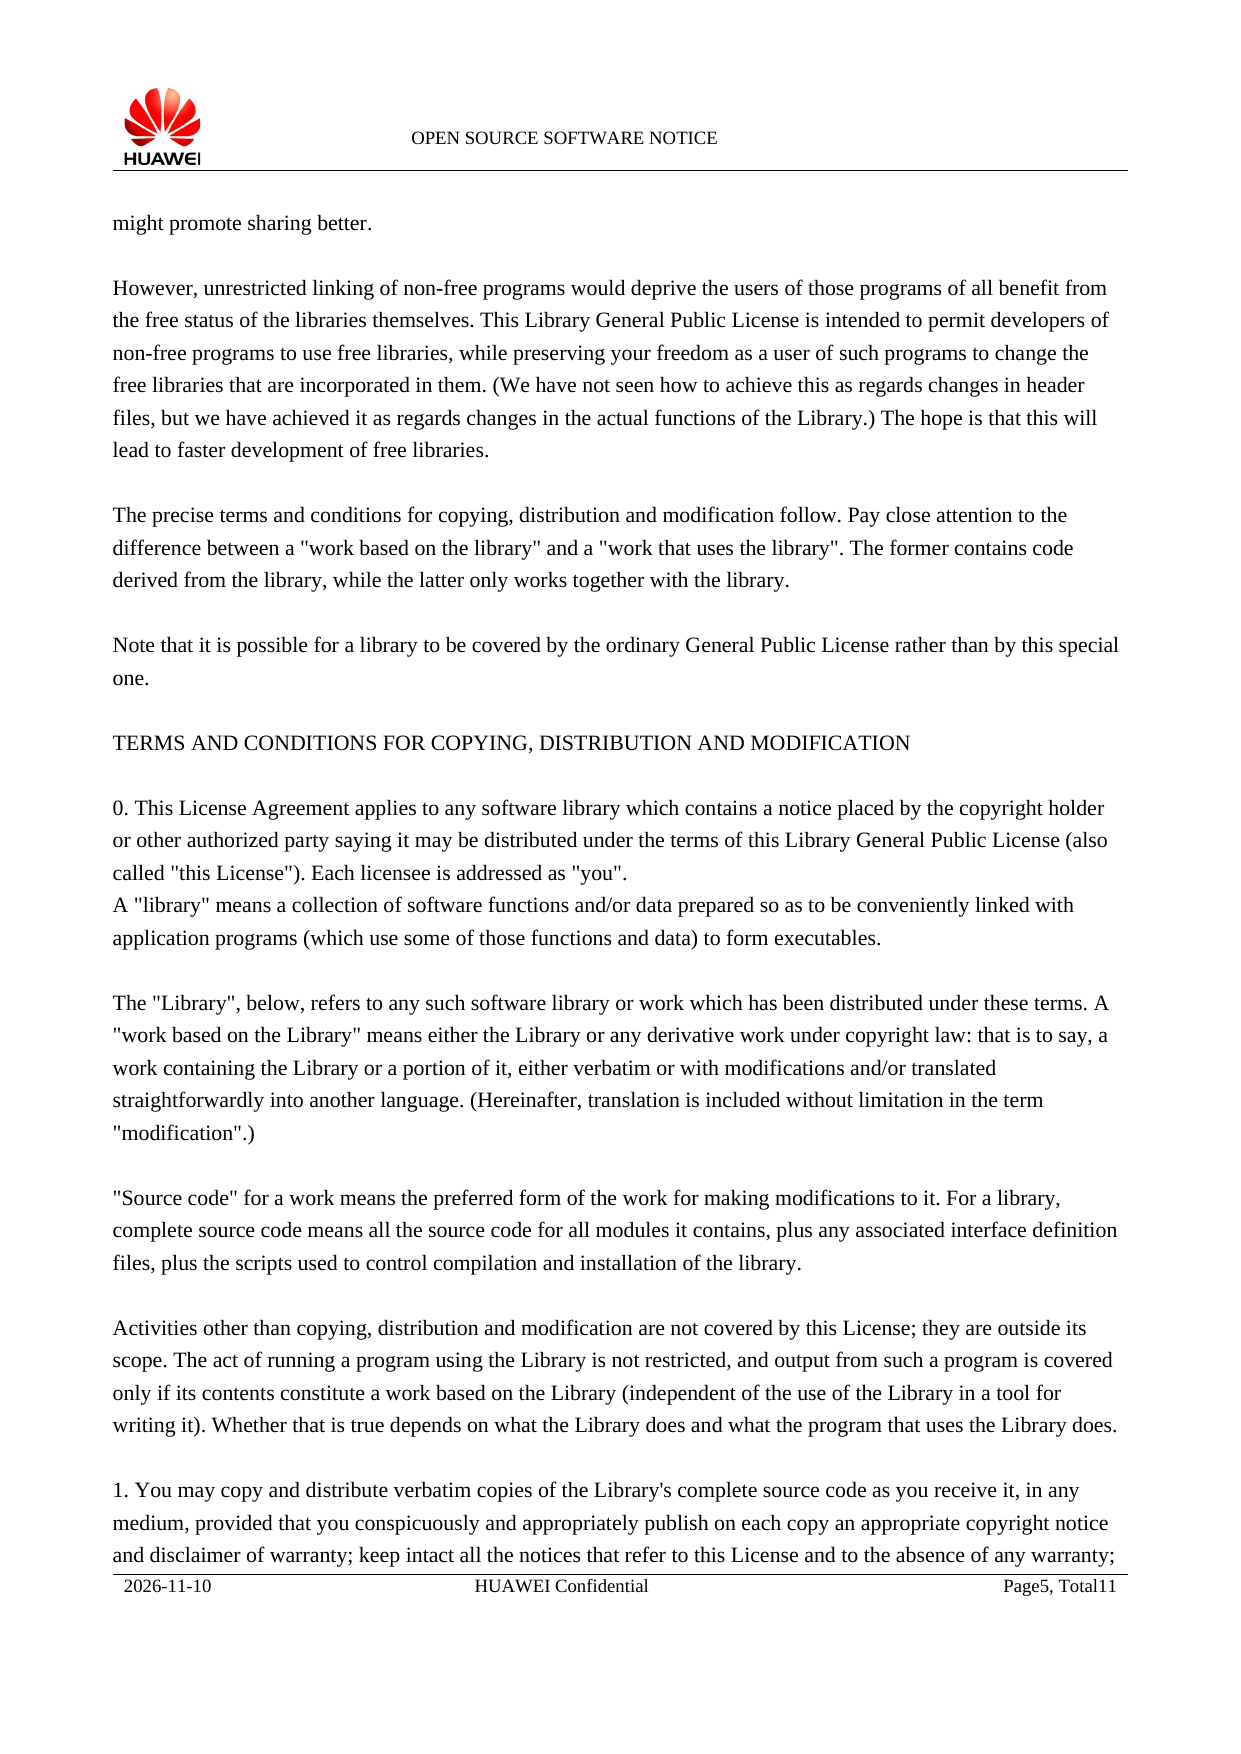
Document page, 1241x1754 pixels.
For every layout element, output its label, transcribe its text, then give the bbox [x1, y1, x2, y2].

picture [124, 88, 201, 165]
